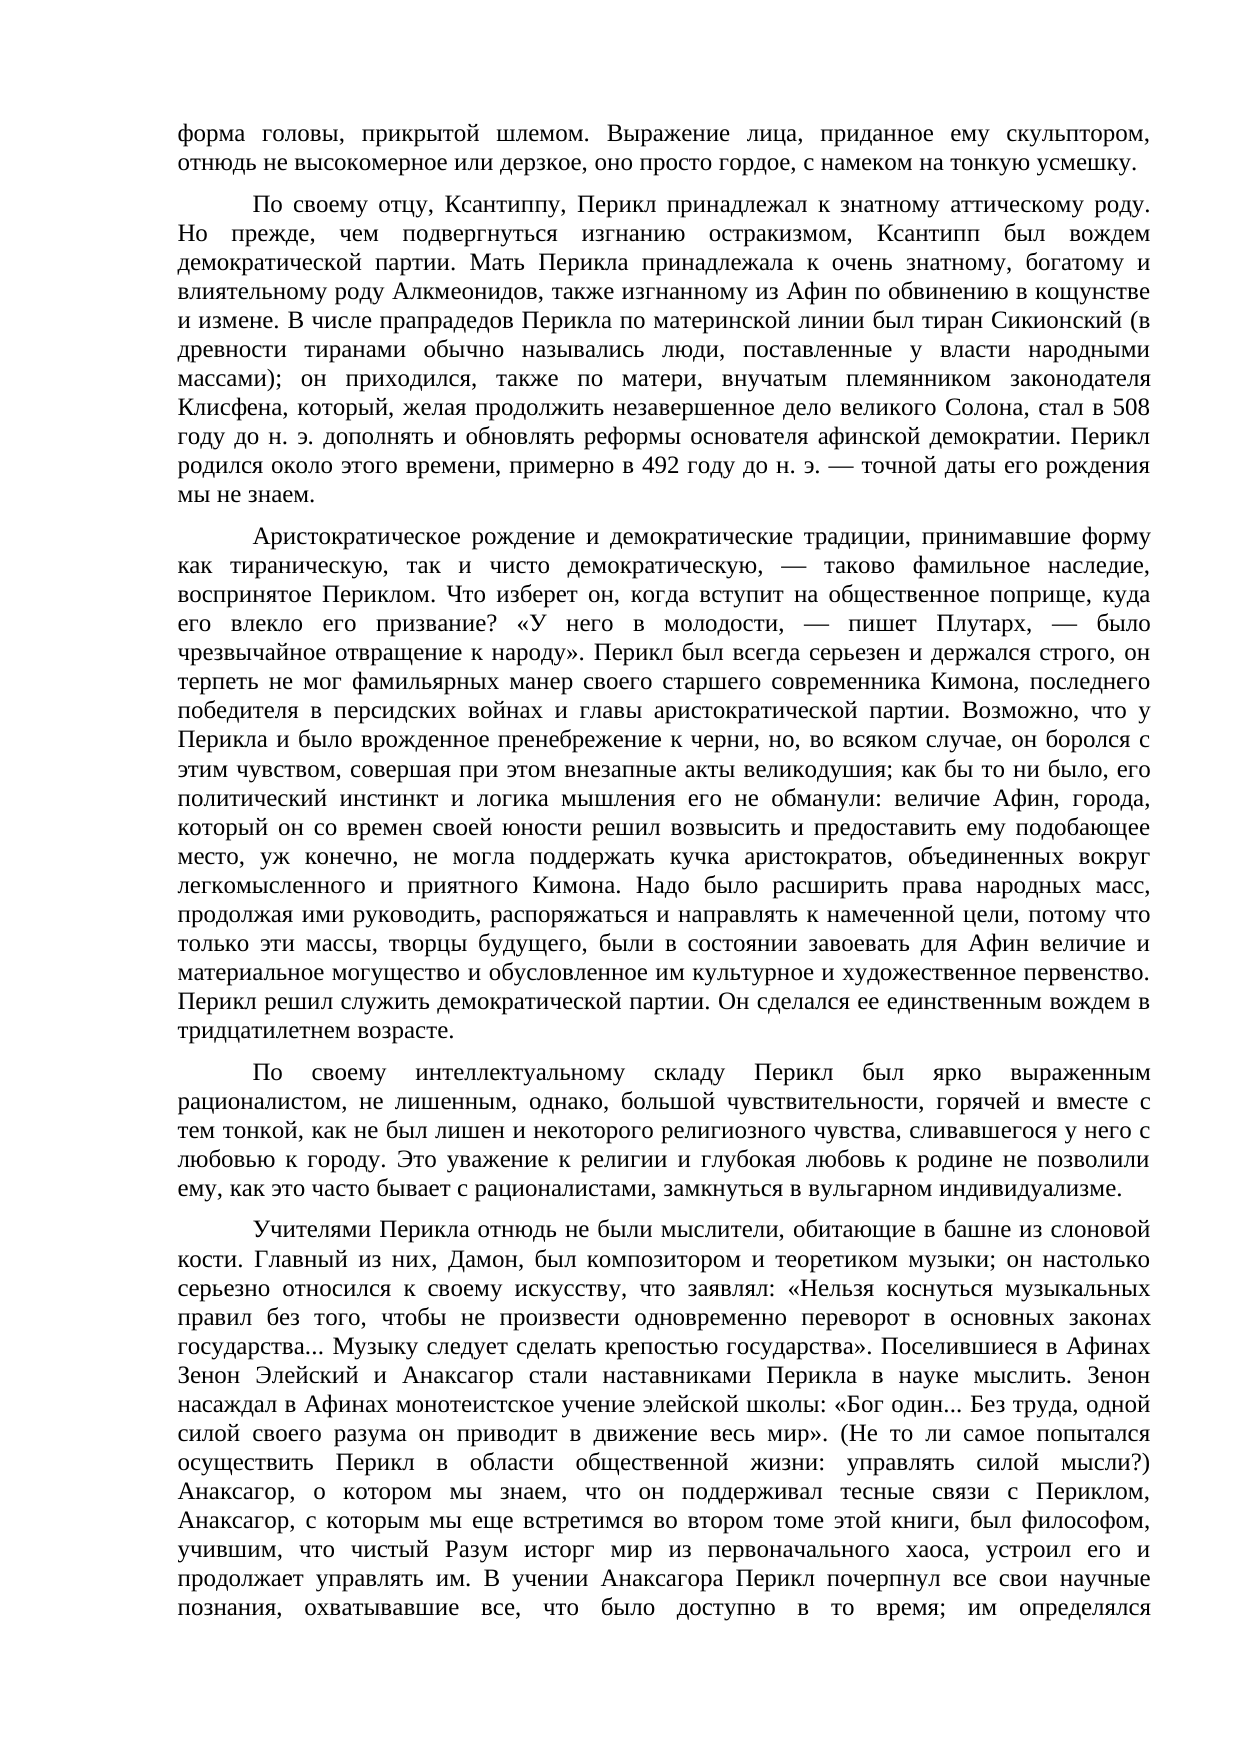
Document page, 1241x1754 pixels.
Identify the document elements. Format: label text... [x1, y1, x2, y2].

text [177, 1214, 1152, 1621]
text Аристократическое рождение и демократические традиции, принимавшие форму как тираническую, так и чисто демократическую, — таково фамильное наследие, воспринятое Периклом. Что изберет он, когда вступит на общественное поприще, куда его влекло его призвание? «У него в молодости, — пишет Плутарх, — было чрезвычайное отвращение к народу». Перикл был всегда серьезен и держался строго, он терпеть не мог фамильярных манер своего старшего современника Кимона, последнего победителя в персидских войнах и главы аристократической партии. Возможно, что у Перикла и было врожденное пренебрежение к черни, но, во всяком случае, он боролся с этим чувством, совершая при этом внезапные акты великодушия; как бы то ни было, его политический инстинкт и логика мышления его не обманули: величие Афин, города, который он со времен своей юности решил возвысить и предоставить ему подобающее место, уж конечно, не могла поддержать кучка аристократов, объединенных вокруг легкомысленного и приятного Кимона. Надо было расширить права народных масс, продолжая ими руководить, распоряжаться и направлять к намеченной цели, потому что только эти массы, творцы будущего, были в состоянии завоевать для Афин величие и материальное могущество и обусловленное им культурное и художественное первенство. Перикл решил служить демократической партии. Он сделался ее единственным вождем в тридцатилетнем возрасте. [177, 521, 1152, 1044]
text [177, 118, 1152, 176]
text По своему отцу, Ксантиппу, Перикл принадлежал к знатному аттическому роду. Но прежде, чем подвергнуться изгнанию остракизмом, Ксантипп был вождем демократической партии. Мать Перикла принадлежала к очень знатному, богатому и влиятельному роду Алкмеонидов, также изгнанному из Афин по обвинению в кощунстве и измене. В числе прапрадедов Перикла по материнской линии был тиран Сикионский (в древности тиранами обычно назывались люди, поставленные у власти народными массами); он приходился, также по матери, внучатым племянником законодателя Клисфена, который, желая продолжить незавершенное дело великого Солона, стал в 508 году до н. э. дополнять и обновлять реформы основателя афинской демократии. Перикл родился около этого времени, примерно в 492 году до н. э. — точной даты его рождения мы не знаем. [177, 189, 1152, 508]
text По своему интеллектуальному складу Перикл был ярко выраженным рационалистом, не лишенным, однако, большой чувствительности, горячей и вместе с тем тонкой, как не был лишен и некоторого религиозного чувства, сливавшегося у него с любовью к городу. Это уважение к религии и глубокая любовь к родине не позволили ему, как это часто бывает с рационалистами, замкнуться в вульгарном индивидуализме. [177, 1057, 1152, 1202]
